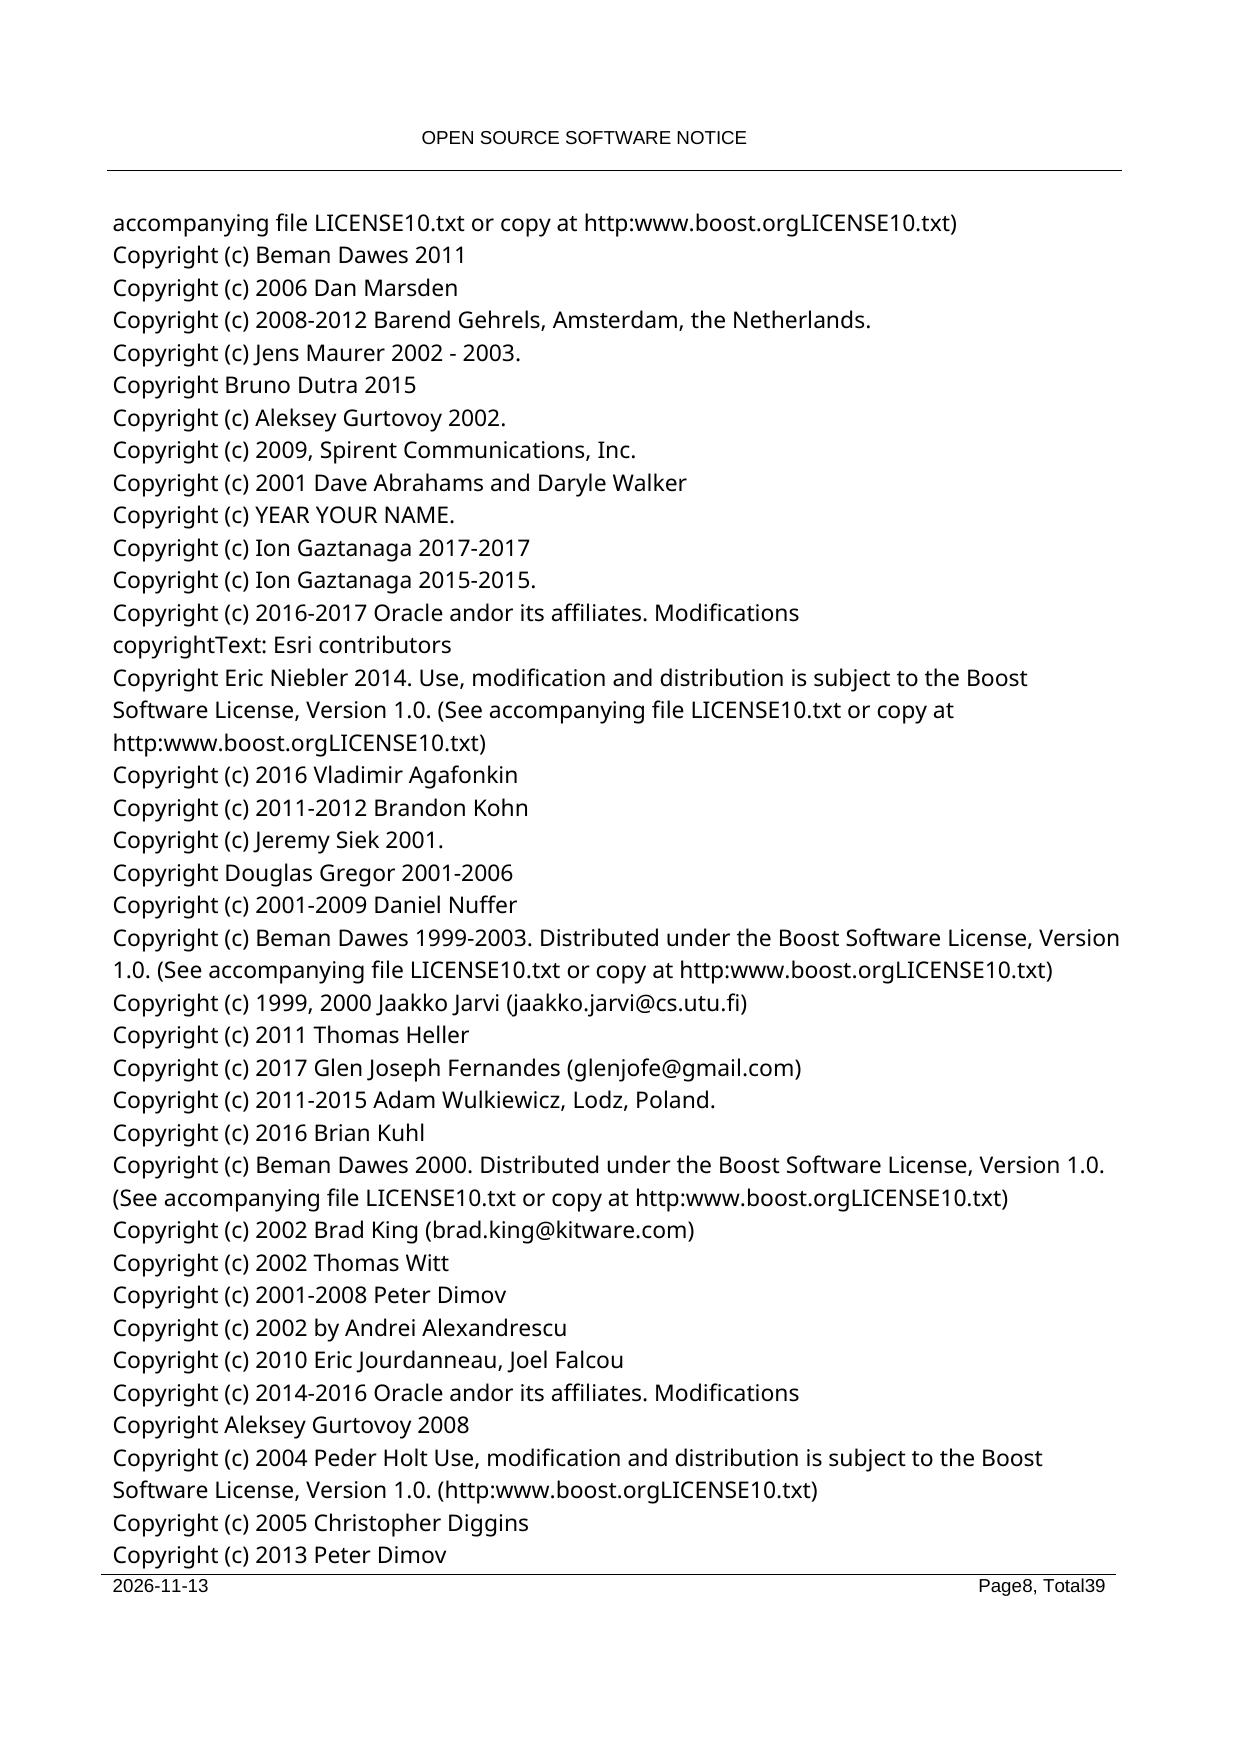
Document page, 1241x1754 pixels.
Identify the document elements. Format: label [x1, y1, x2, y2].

text [112, 206, 1128, 1571]
